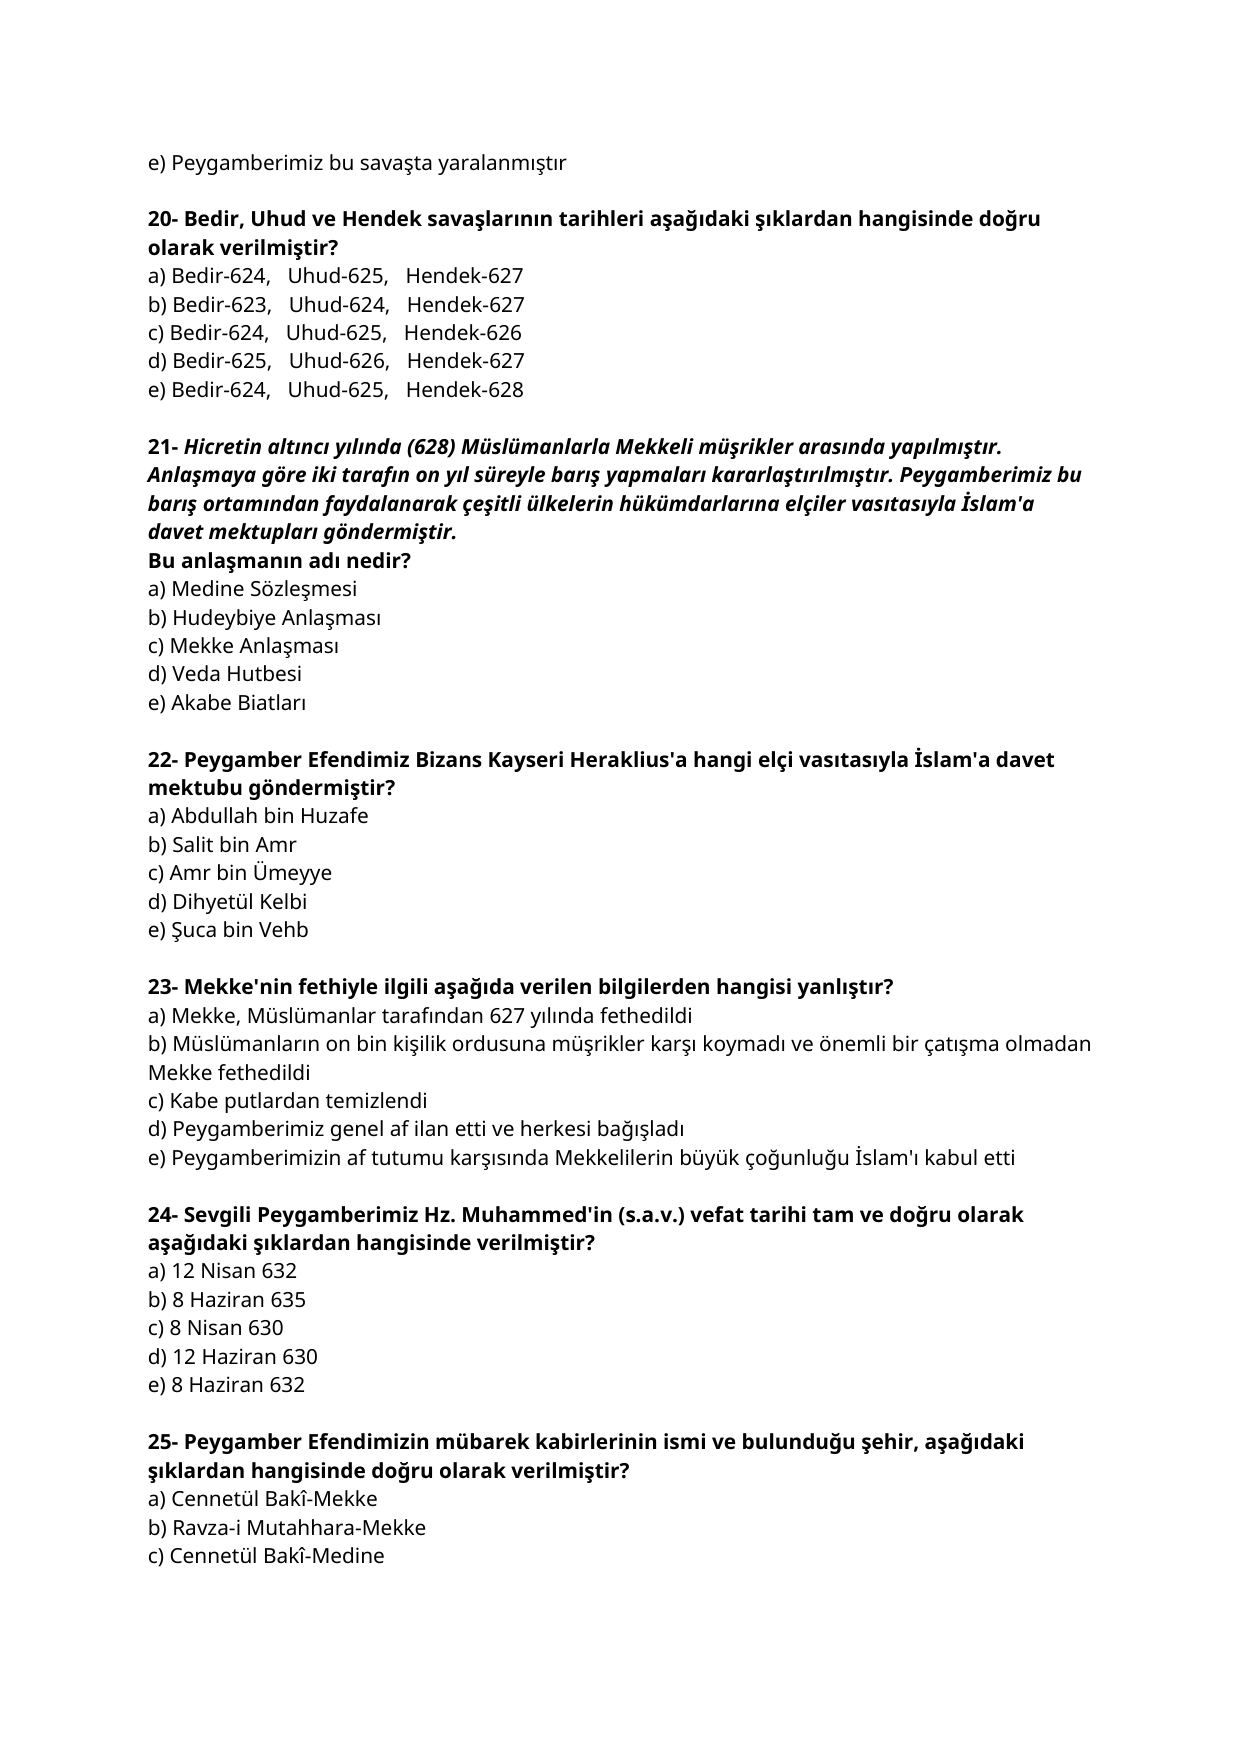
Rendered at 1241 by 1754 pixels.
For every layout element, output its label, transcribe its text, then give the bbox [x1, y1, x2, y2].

text a) Bedir-624, Uhud-625, Hendek-627 [148, 261, 1093, 290]
text b) Bedir-623, Uhud-624, Hendek-627 [148, 290, 1093, 318]
text b) Salit bin Amr [148, 830, 1093, 858]
text e) Peygamberimiz bu savaşta yaralanmıştır [148, 148, 1093, 176]
text c) Bedir-624, Uhud-625, Hendek-626 [148, 318, 1093, 347]
text d) Dihyetül Kelbi [148, 887, 1093, 915]
text a) Abdullah bin Huzafe [148, 802, 1093, 830]
text 23- Mekke'nin fethiyle ilgili aşağıda verilen bilgilerden hangisi yanlıştır? [148, 972, 1093, 1001]
text 20- Bedir, Uhud ve Hendek savaşlarının tarihleri aşağıdaki şıklardan hangisinde doğru olarak verilmiştir? [148, 204, 1093, 261]
text c) Amr bin Ümeyye [148, 858, 1093, 887]
text 21- Hicretin altıncı yılında (628) Müslümanlarla Mekkeli müşrikler arasında yapılmıştır. Anlaşmaya göre iki tarafın on yıl süreyle barış yapmaları kararlaştırılmıştır. Peygamberimiz bu barış ortamından faydalanarak çeşitli ülkelerin hükümdarlarına elçiler vasıtasıyla İslam'a davet mektupları göndermiştir. [148, 432, 1093, 546]
text e) Şuca bin Vehb [148, 915, 1093, 944]
text d) Bedir-625, Uhud-626, Hendek-627 [148, 347, 1093, 375]
text e) Akabe Biatları [148, 688, 1093, 716]
text a) Medine Sözleşmesi [148, 574, 1093, 603]
text e) Bedir-624, Uhud-625, Hendek-628 [148, 375, 1093, 403]
text c) Mekke Anlaşması [148, 631, 1093, 659]
text d) Veda Hutbesi [148, 659, 1093, 688]
text Bu anlaşmanın adı nedir? [148, 546, 1093, 574]
text b) Hudeybiye Anlaşması [148, 603, 1093, 631]
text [148, 1257, 1093, 1569]
text a) Mekke, Müslümanlar tarafından 627 yılında fethedildi b) Müslümanların on bin kişilik ordusuna müşrikler karşı koymadı ve önemli bir çatışma olmadan Mekke fethedildi c) Kabe putlardan temizlendi d) Peygamberimiz genel af ilan etti ve herkesi bağışladı e) Peygamberimizin af tutumu karşısında Mekkelilerin büyük çoğunluğu İslam'ı kabul etti [148, 1001, 1093, 1171]
text 22- Peygamber Efendimiz Bizans Kayseri Heraklius'a hangi elçi vasıtasıyla İslam'a davet mektubu göndermiştir? [148, 745, 1093, 802]
text 24- Sevgili Peygamberimiz Hz. Muhammed'in (s.a.v.) vefat tarihi tam ve doğru olarak aşağıdaki şıklardan hangisinde verilmiştir? [148, 1200, 1093, 1257]
